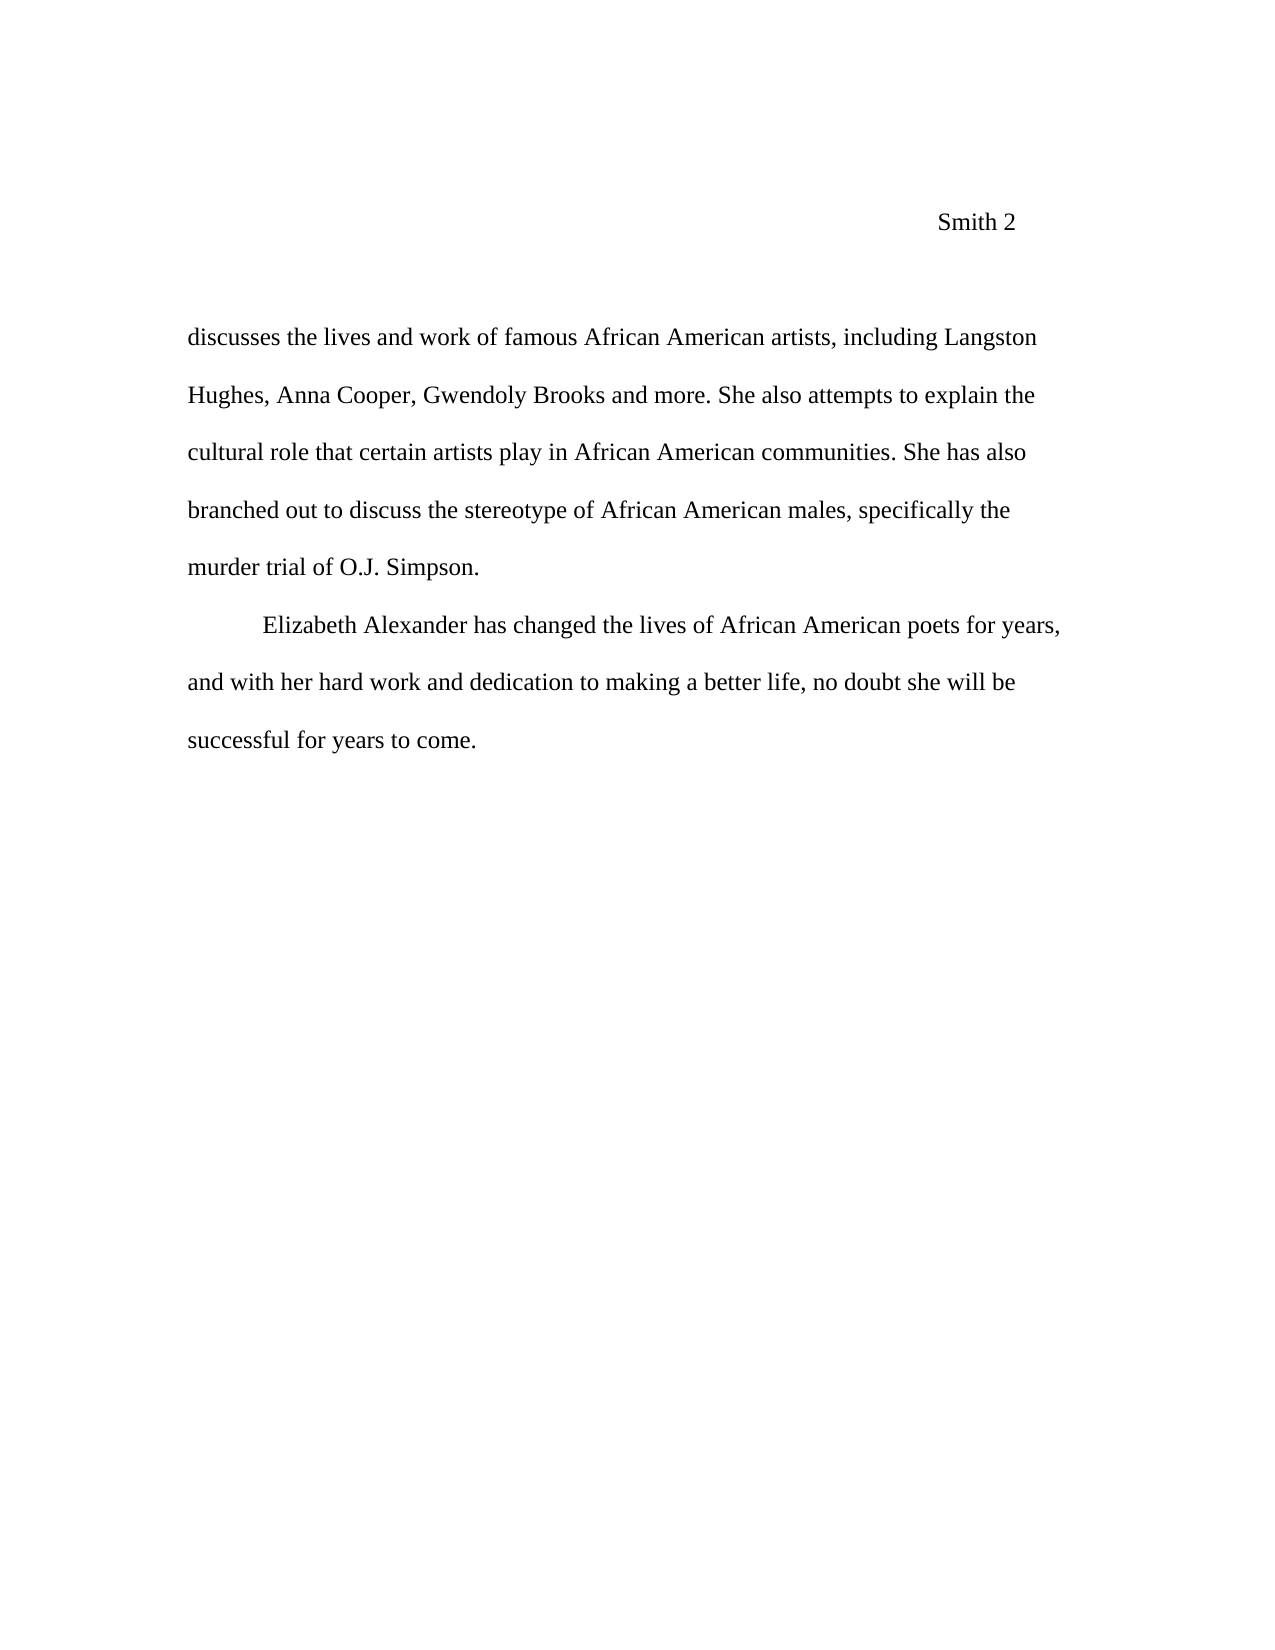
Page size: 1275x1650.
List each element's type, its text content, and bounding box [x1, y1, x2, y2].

text Elizabeth Alexander has changed the lives of African American poets for years, and with her hard work and dedication to making a better life, no doubt she will be successful for years to come. [187, 610, 1087, 754]
text Smith 2 [862, 207, 1087, 236]
text discusses the lives and work of famous African American artists, including Langston Hughes, Anna Cooper, Gwendoly Brooks and more. She also attempts to explain the cultural role that certain artists play in African American communities. She has also branched out to discuss the stereotype of African American males, specifically the murder trial of O.J. Simpson. [187, 322, 1087, 581]
